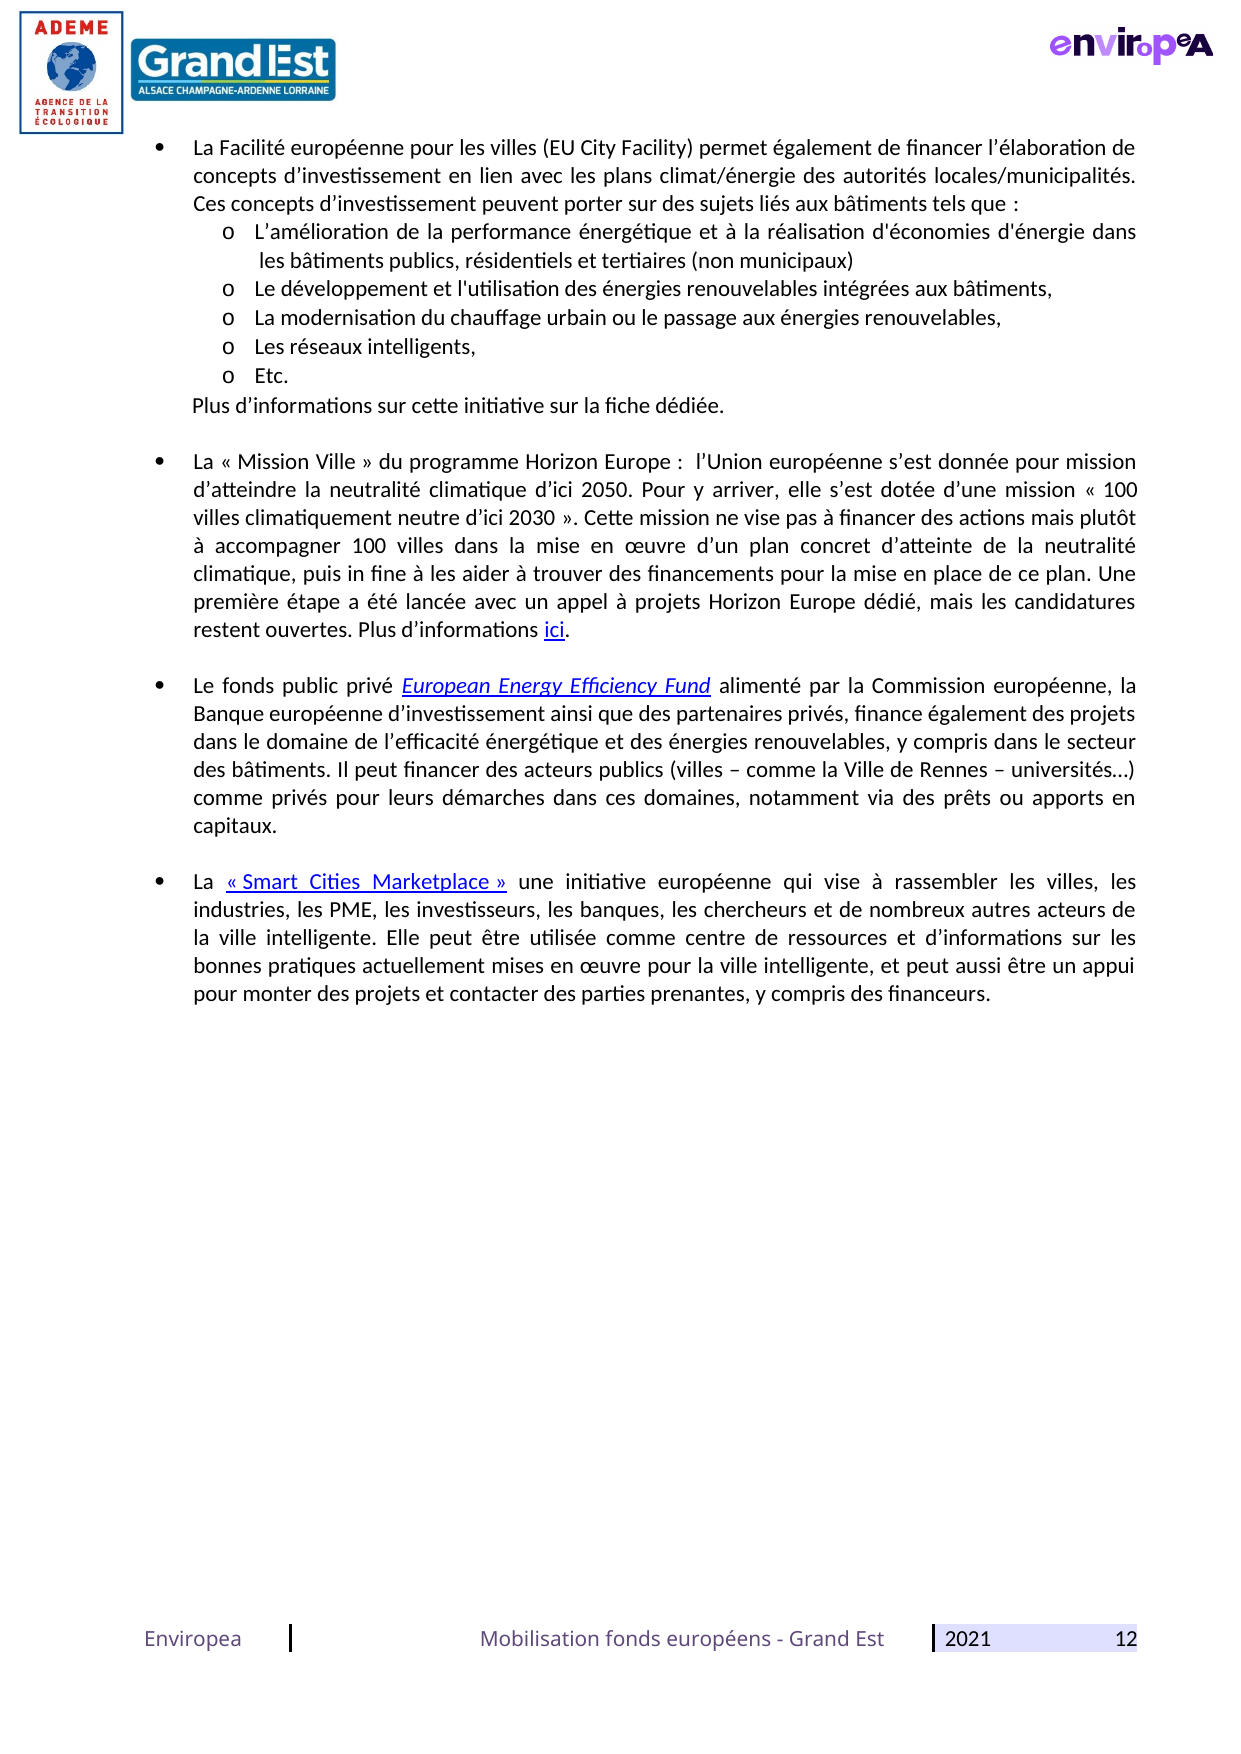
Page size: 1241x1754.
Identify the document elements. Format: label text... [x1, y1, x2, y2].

list Le développement et l'utilisation des énergies renouvelables intégrées aux bâtiments, [221, 274, 1138, 303]
list Le fonds public privé European Energy Efficiency Fund alimenté par la Commission européenne, la Banque européenne d’investissement ainsi que des partenaires privés, finance également des projets dans le domaine de l’efficacité énergétique et des énergies renouvelables, y compris dans le secteur des bâtiments. Il peut financer des acteurs publics (villes – comme la Ville de Rennes – universités…) comme privés pour leurs démarches dans ces domaines, notamment via des prêts ou apports en capitaux. [156, 671, 1138, 839]
text Plus d’informations sur cette initiative sur la fiche dédiée. [192, 391, 1138, 419]
picture [1050, 27, 1214, 65]
list La modernisation du chauffage urbain ou le passage aux énergies renouvelables, [221, 303, 1138, 332]
picture [5, 7, 339, 138]
list La « Smart Cities Marketplace » une initiative européenne qui vise à rassembler les villes, les industries, les PME, les investisseurs, les banques, les chercheurs et de nombreux autres acteurs de la ville intelligente. Elle peut être utilisée comme centre de ressources et d’informations sur les bonnes pratiques actuellement mises en œuvre pour la ville intelligente, et peut aussi être un appui pour monter des projets et contacter des parties prenantes, y compris des financeurs. [156, 867, 1138, 1007]
list L’amélioration de la performance énergétique et à la réalisation d'économies d'énergie dans les bâtiments publics, résidentiels et tertiaires (non municipaux) [221, 217, 1138, 274]
list La Facilité européenne pour les villes (EU City Facility) permet également de financer l’élaboration de concepts d’investissement en lien avec les plans climat/énergie des autorités locales/municipalités. Ces concepts d’investissement peuvent porter sur des sujets liés aux bâtiments tels que : [156, 133, 1138, 217]
list Les réseaux intelligents, [221, 332, 1138, 362]
list Etc. [221, 362, 1138, 391]
list La « Mission Ville » du programme Horizon Europe : l’Union européenne s’est donnée pour mission d’atteindre la neutralité climatique d’ici 2050. Pour y arriver, elle s’est dotée d’une mission « 100 villes climatiquement neutre d’ici 2030 ». Cette mission ne vise pas à financer des actions mais plutôt à accompagner 100 villes dans la mise en œuvre d’un plan concret d’atteinte de la neutralité climatique, puis in fine à les aider à trouver des financements pour la mise en place de ce plan. Une première étape a été lancée avec un appel à projets Horizon Europe dédié, mais les candidatures restent ouvertes. Plus d’informations ici. [156, 447, 1138, 643]
